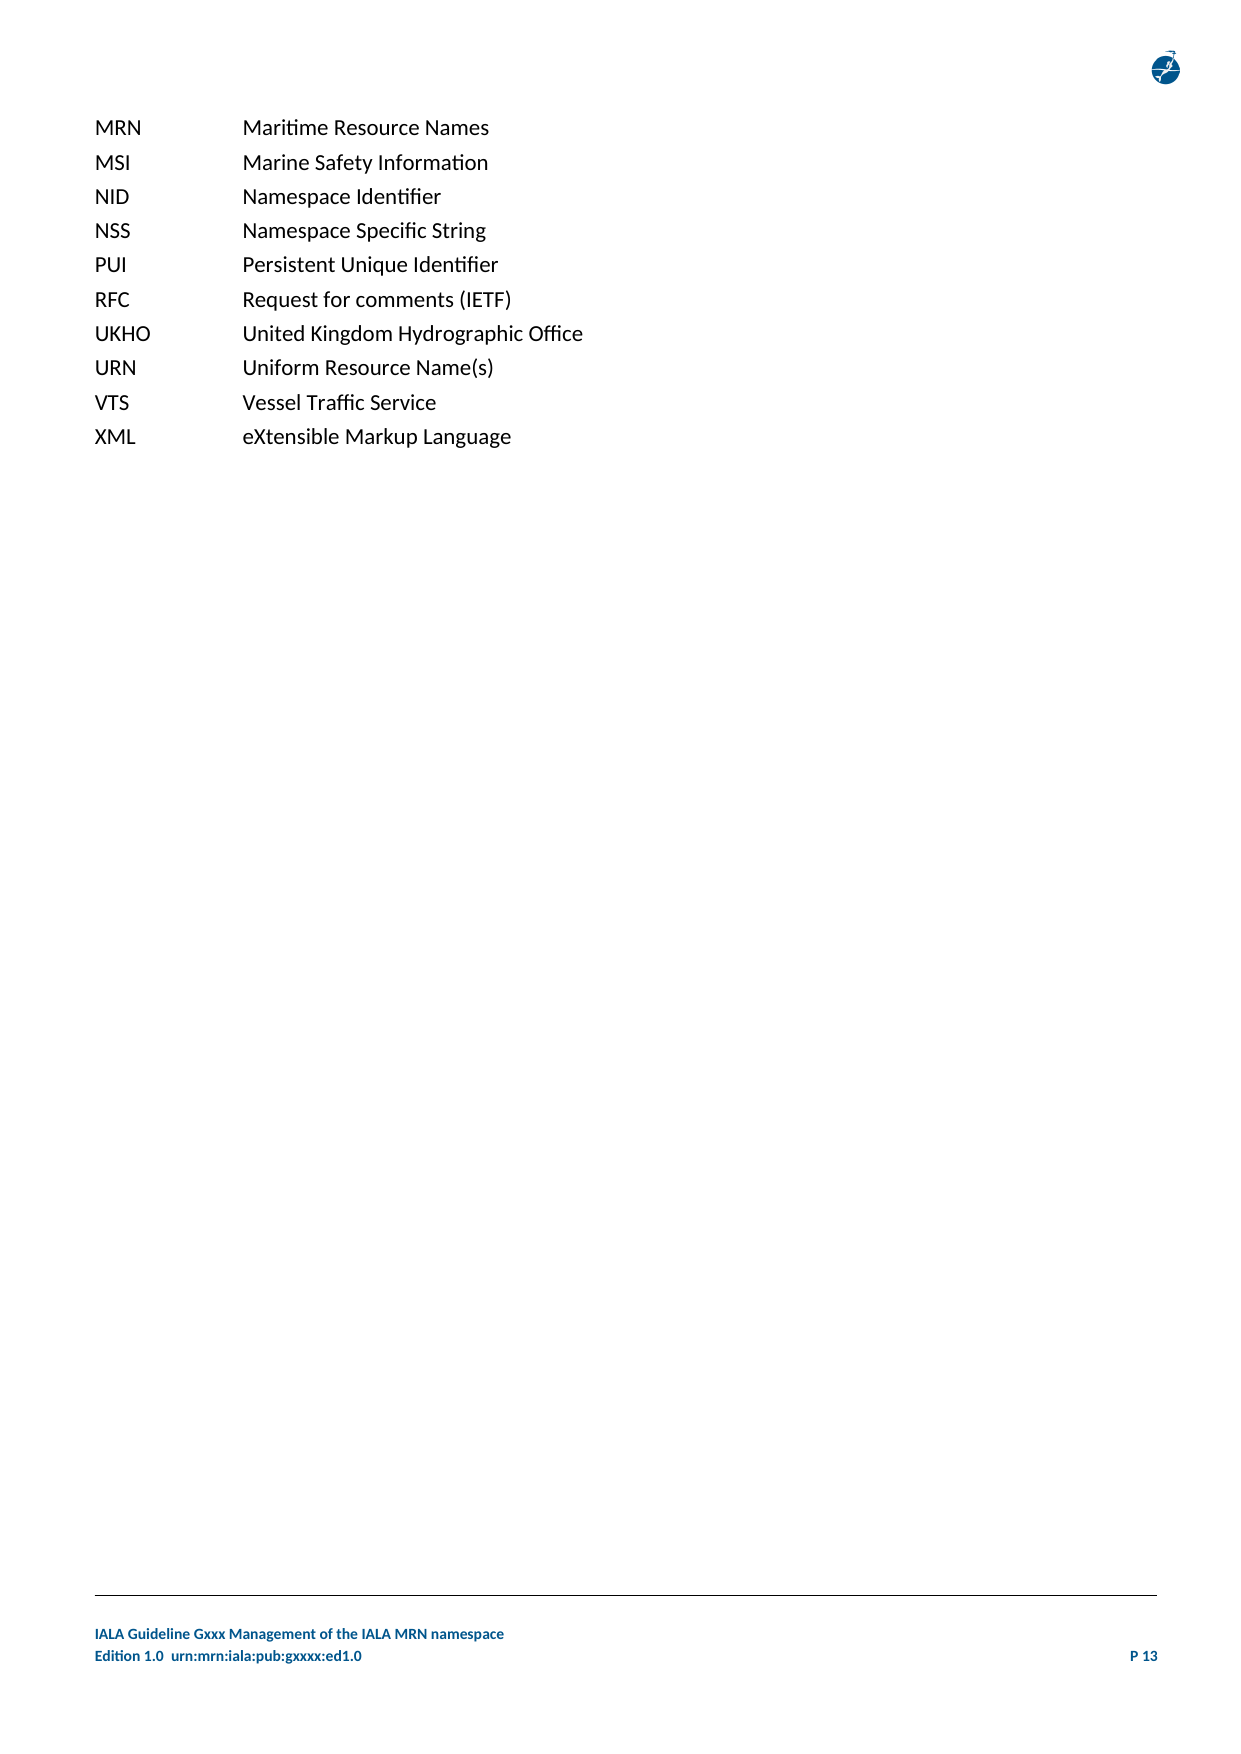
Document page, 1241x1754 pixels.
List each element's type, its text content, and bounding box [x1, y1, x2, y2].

text URN Uniform Resource Name(s) [94, 353, 1157, 381]
text PUI Persistent Unique Identifier [94, 251, 1157, 279]
picture [1120, 0, 1239, 119]
text UKHO United Kingdom Hydrographic Office [94, 319, 1157, 347]
text MRN Maritime Resource Names [94, 113, 1157, 142]
text VTS Vessel Traffic Service [94, 388, 1157, 416]
text RFC Request for comments (IETF) [94, 285, 1157, 313]
text MSI Marine Safety Information [94, 148, 1157, 176]
text XML eXtensible Markup Language [94, 422, 1157, 450]
text NID Namespace Identifier [94, 182, 1157, 210]
text NSS Namespace Specific String [94, 216, 1157, 244]
